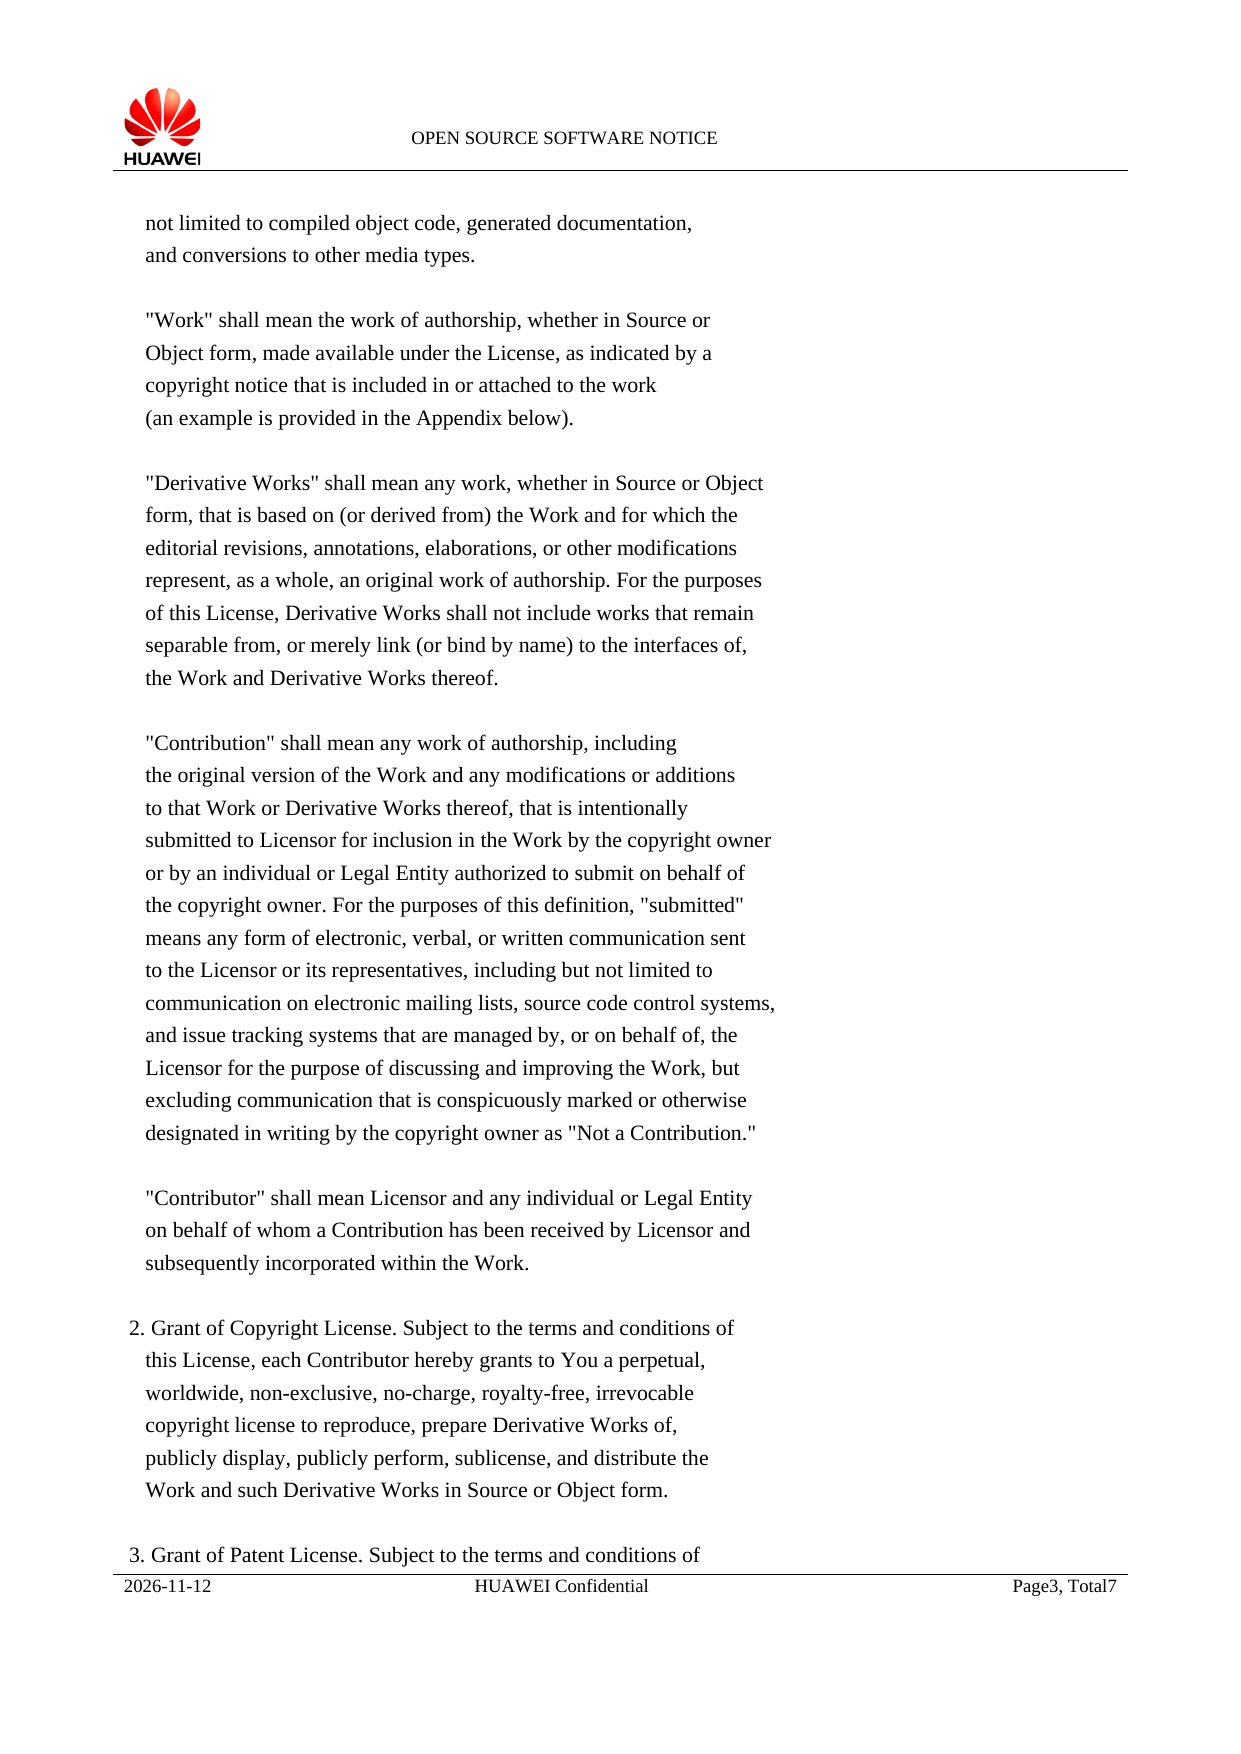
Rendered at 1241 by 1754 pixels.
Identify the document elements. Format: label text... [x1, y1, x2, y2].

picture [124, 88, 201, 165]
